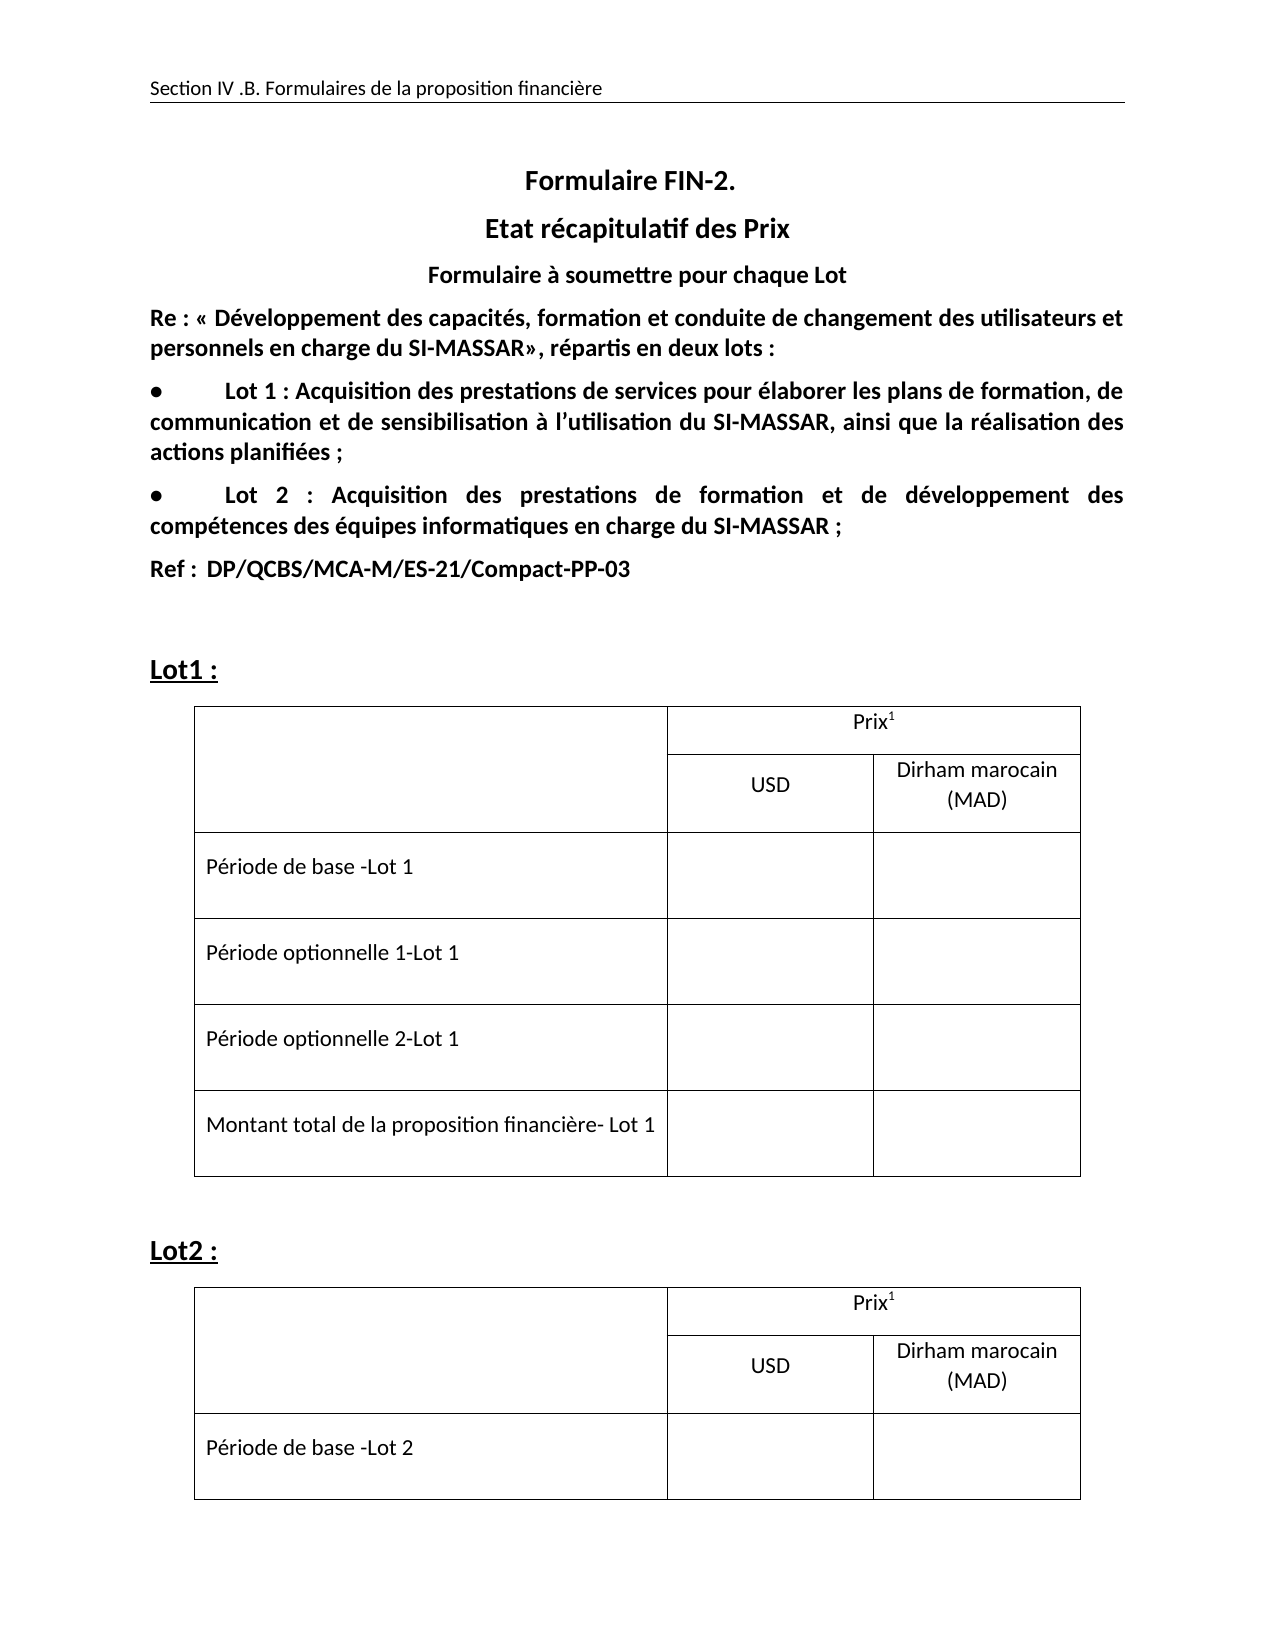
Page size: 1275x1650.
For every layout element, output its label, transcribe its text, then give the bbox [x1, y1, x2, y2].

table_header [195, 707, 667, 832]
text Re : « Développement des capacités, formation et conduite de changement des utilisateurs et personnels en charge du SI-MASSAR», répartis en deux lots : [150, 302, 1125, 363]
table_cell [874, 1414, 1080, 1499]
table_header Prix1 [668, 707, 1080, 754]
table_cell [668, 1091, 873, 1176]
text Lot2 : [150, 1232, 1125, 1267]
table_header Prix1 [668, 1288, 1080, 1335]
table_cell [668, 833, 873, 918]
table_cell Période de base -Lot 1 [195, 833, 667, 918]
table_cell [874, 1091, 1080, 1176]
text • Lot 1 : Acquisition des prestations de services pour élaborer les plans de formation, de communication et de sensibilisation à l’utilisation du SI-MASSAR, ainsi que la réalisation des actions planifiées ; [150, 375, 1125, 467]
table_cell [874, 1005, 1080, 1090]
table_header [195, 1288, 667, 1413]
table_cell [668, 1005, 873, 1090]
table_cell Période optionnelle 1-Lot 1 [195, 919, 667, 1004]
table_cell Dirham marocain (MAD) [874, 755, 1080, 832]
table_cell Montant total de la proposition financière- Lot 1 [195, 1091, 667, 1176]
table_cell [668, 919, 873, 1004]
table_cell USD [668, 755, 873, 832]
table_cell Période de base -Lot 2 [195, 1414, 667, 1499]
table_cell Dirham marocain (MAD) [874, 1336, 1080, 1413]
text Lot1 : [150, 651, 1125, 687]
text • Lot 2 : Acquisition des prestations de formation et de développement des compétences des équipes informatiques en charge du SI-MASSAR ; [150, 479, 1125, 540]
text Formulaire à soumettre pour chaque Lot [150, 259, 1125, 289]
subtitle Etat récapitulatif des Prix [150, 211, 1125, 246]
table_cell [874, 919, 1080, 1004]
text Ref : DP/QCBS/MCA-M/ES-21/Compact-PP-03 [150, 553, 1125, 583]
table_cell [874, 833, 1080, 918]
table_cell USD [668, 1336, 873, 1413]
subtitle Formulaire FIN-2. [150, 162, 1125, 198]
table_cell [668, 1414, 873, 1499]
table_cell Période optionnelle 2-Lot 1 [195, 1005, 667, 1090]
